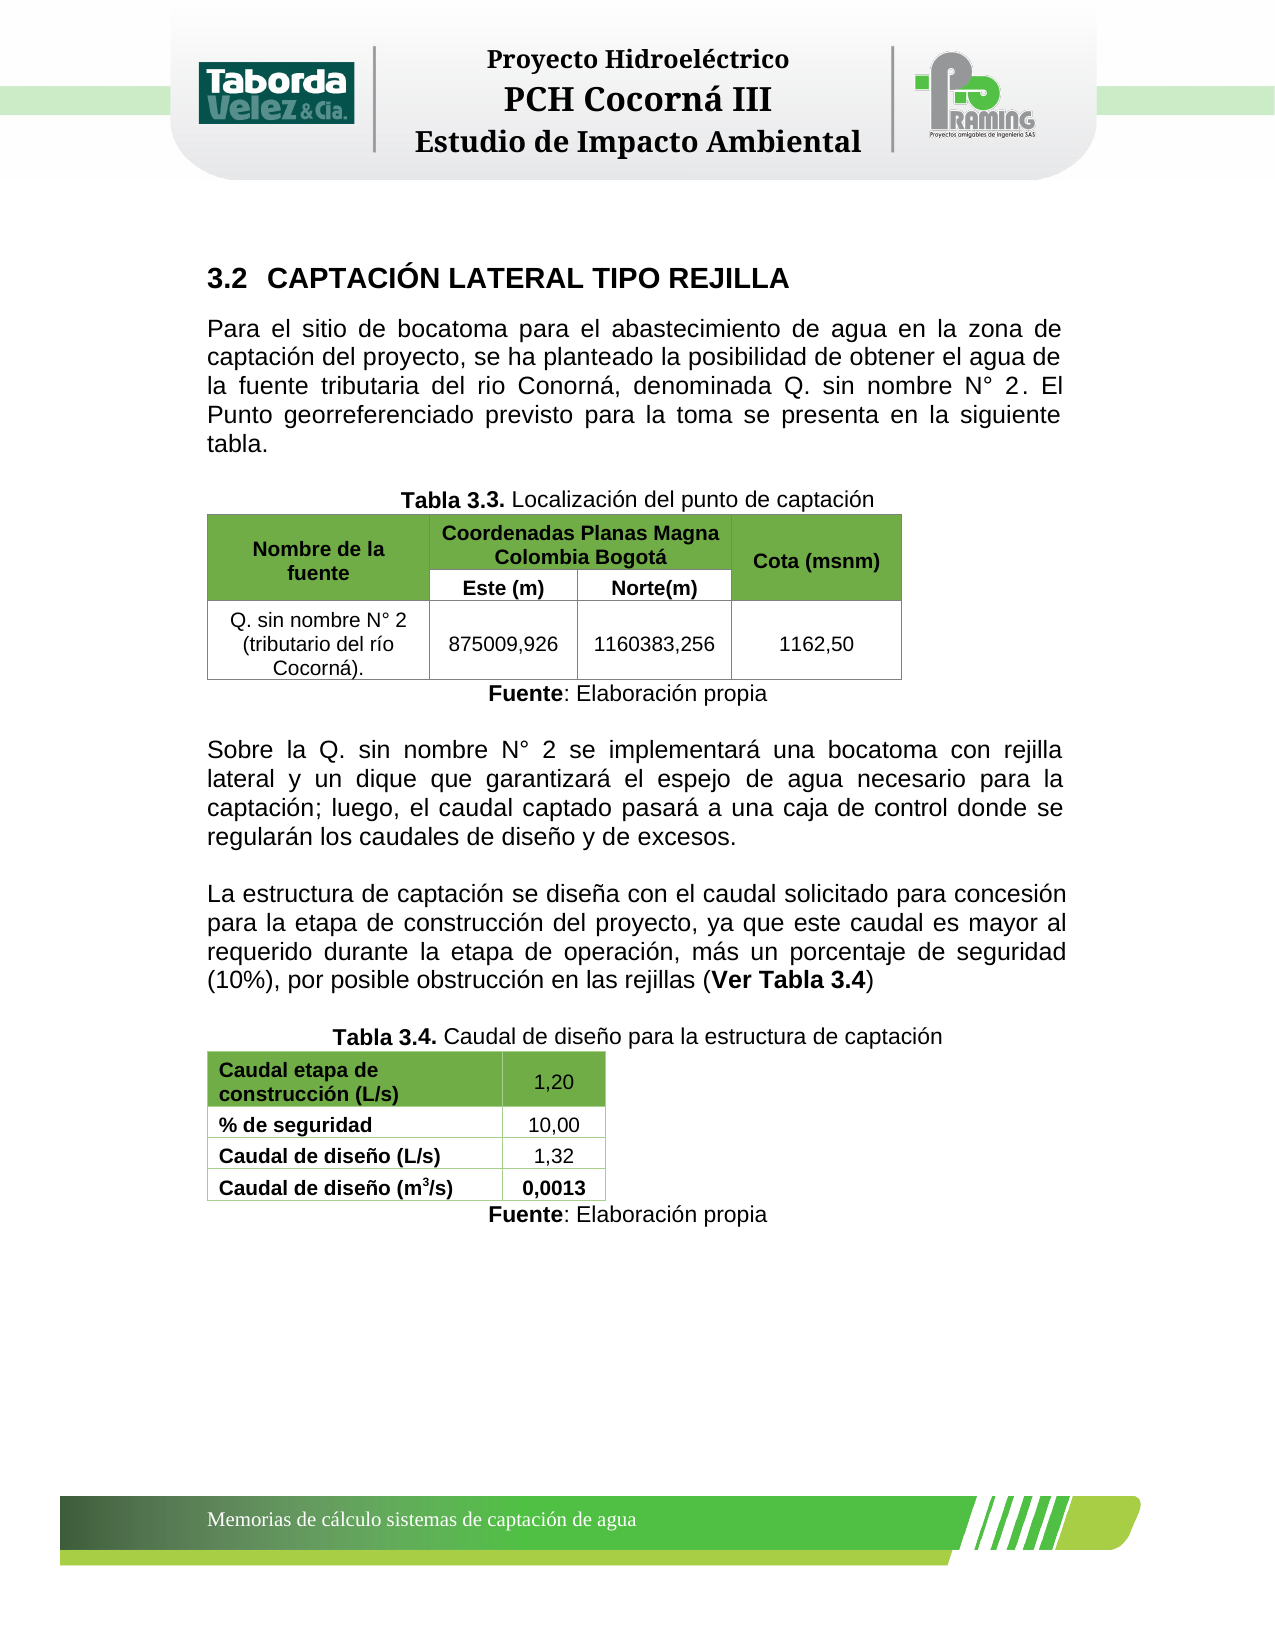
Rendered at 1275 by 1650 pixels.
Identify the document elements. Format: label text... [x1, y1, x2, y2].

text La estructura de captación se diseña con el caudal solicitado para concesión para la etapa de construcción del proyecto, ya que este caudal es mayor al requerido durante la etapa de operación, más un porcentaje de seguridad (10%), por posible obstrucción en las rejillas (Ver Tabla 3.4) [207, 879, 1068, 994]
table_header 1,20 [503, 1052, 605, 1106]
table_header Nombre de la fuente [208, 515, 429, 600]
table_cell % de seguridad [208, 1107, 502, 1137]
table_cell Norte(m) [578, 570, 731, 600]
table_header Caudal etapa de construcción (L/s) [208, 1052, 502, 1106]
table_header Coordenadas Planas Magna Colombia Bogotá [430, 515, 731, 569]
picture [60, 1496, 1187, 1567]
picture [0, 0, 1275, 180]
table_cell 875009,926 [430, 601, 577, 679]
table_header Cota (msnm) [732, 515, 901, 600]
text Para el sitio de bocatoma para el abastecimiento de agua en la zona de captación del proyecto, se ha planteado la posibilidad de obtener el agua de la fuente tributaria del rio Conorná, denominada Q. sin nombre N° 2. El Punto georreferenciado previsto para la toma se presenta en la siguiente tabla. [207, 313, 1063, 457]
table_cell 0,0013 [503, 1169, 605, 1199]
table_cell 1,32 [503, 1138, 605, 1168]
table_cell Q. sin nombre N° 2 (tributario del río Cocorná). [208, 601, 429, 679]
text Fuente: Elaboración propia [251, 680, 1004, 707]
text Sobre la Q. sin nombre N° 2 se implementará una bocatoma con rejilla lateral y un dique que garantizará el espejo de agua necesario para la captación; luego, el caudal captado pasará a una caja de control donde se regularán los caudales de diseño y de excesos. [207, 735, 1063, 850]
text Fuente: Elaboración propia [251, 1201, 1004, 1227]
table_cell 1162,50 [732, 601, 901, 679]
table_cell 1160383,256 [578, 601, 731, 679]
text Tabla 3.3. Localización del punto de captación [207, 486, 1068, 514]
text Tabla 3.4. Caudal de diseño para la estructura de captación [207, 1023, 1068, 1051]
subtitle CAPTACIÓN LATERAL TIPO REJILLA [207, 261, 1068, 295]
table_cell 10,00 [503, 1107, 605, 1137]
table_cell Este (m) [430, 570, 577, 600]
table_cell Caudal de diseño (m3/s) [208, 1169, 502, 1199]
table_cell Caudal de diseño (L/s) [208, 1138, 502, 1168]
